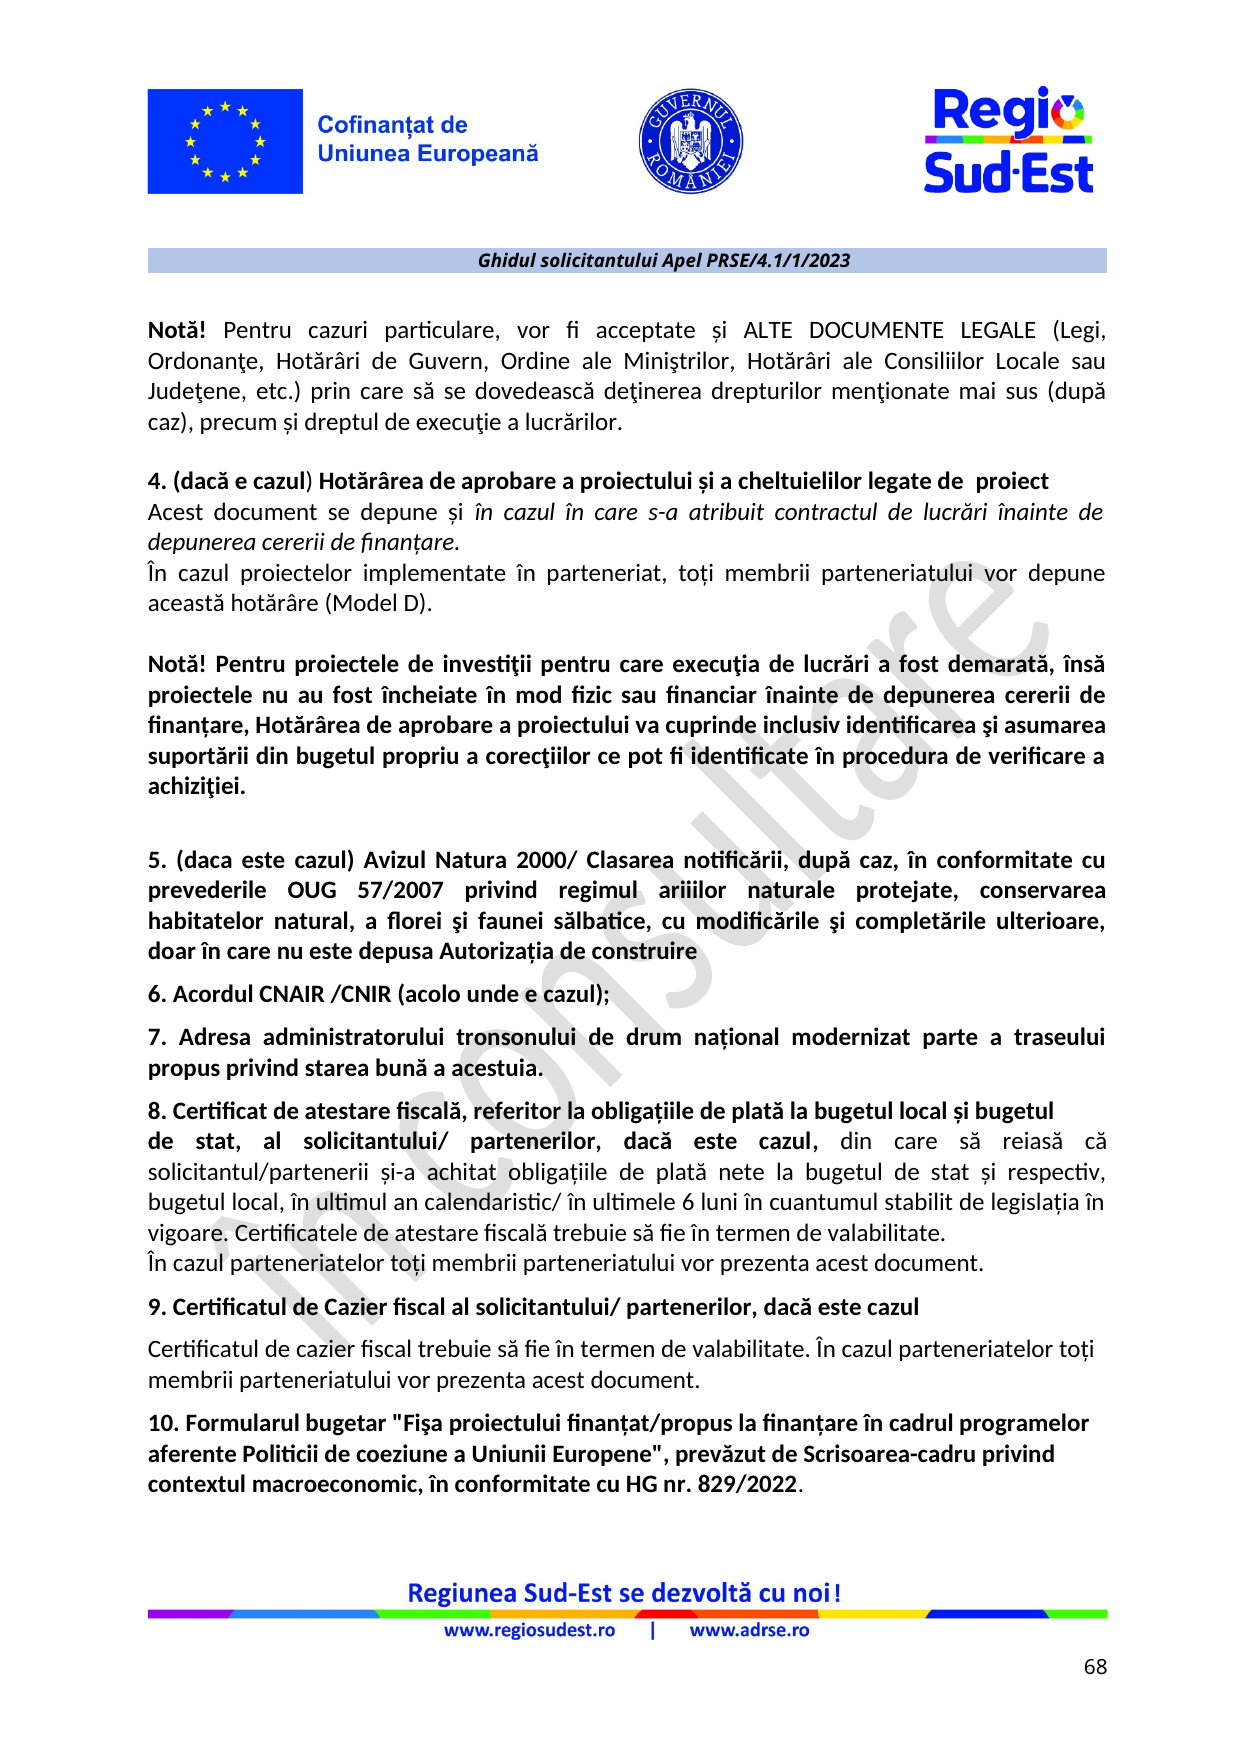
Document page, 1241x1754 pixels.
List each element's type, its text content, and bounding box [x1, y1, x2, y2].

text 4. (dacă e cazul) Hotărârea de aprobare a proiectului și a cheltuielilor legate de proiect [148, 465, 1107, 496]
text Certificatul de cazier fiscal trebuie să fie în termen de valabilitate. În cazul parteneriatelor toți membrii parteneriatului vor prezenta acest document. [148, 1334, 1107, 1395]
text Notă! Pentru proiectele de investiţii pentru care execuţia de lucrări a fost demarată, însă proiectele nu au fost încheiate în mod fizic sau financiar înainte de depunerea cererii de finanțare, Hotărârea de aprobare a proiectului va cuprinde inclusiv identificarea şi asumarea suportării din bugetul propriu a corecţiilor ce pot fi identificate în procedura de verificare a achiziţiei. [148, 648, 1107, 801]
text 9. Certificatul de Cazier fiscal al solicitantului/ partenerilor, dacă este cazul [148, 1291, 1107, 1321]
text Notă! Pentru cazuri particulare, vor fi acceptate și ALTE DOCUMENTE LEGALE (Legi, Ordonanţe, Hotărâri de Guvern, Ordine ale Miniştrilor, Hotărâri ale Consiliilor Locale sau Judeţene, etc.) prin care să se dovedească deţinerea drepturilor menţionate mai sus (după caz), precum și dreptul de execuţie a lucrărilor. [148, 314, 1107, 436]
text În cazul parteneriatelor toți membrii parteneriatului vor prezenta acest document. [148, 1248, 1107, 1278]
text de stat, al solicitantului/ partenerilor, dacă este cazul, din care să reiasă că solicitantul/partenerii și-a achitat obligațiile de plată nete la bugetul de stat și respectiv, bugetul local, în ultimul an calendaristic/ în ultimele 6 luni în cuantumul stabilit de legislația în vigoare. Certificatele de atestare fiscală trebuie să fie în termen de valabilitate. [148, 1126, 1107, 1248]
text 10. Formularul bugetar "Fişa proiectului finanțat/propus la finanțare în cadrul programelor aferente Politicii de coeziune a Uniunii Europene", prevăzut de Scrisoarea-cadru privind contextul macroeconomic, în conformitate cu HG nr. 829/2022. [148, 1407, 1107, 1499]
picture [147, 1582, 1108, 1640]
text În cazul proiectelor implementate în parteneriat, toți membrii parteneriatului vor depune această hotărâre (Model D). [148, 557, 1107, 618]
text 7. Adresa administratorului tronsonului de drum național modernizat parte a traseului propus privind starea bună a acestuia. [148, 1021, 1107, 1082]
text 5. (daca este cazul) Avizul Natura 2000/ Clasarea notificării, după caz, în conformitate cu prevederile OUG 57/2007 privind regimul ariiilor naturale protejate, conservarea habitatelor natural, a florei şi faunei sălbatice, cu modificările şi completările ulterioare, doar în care nu este depusa Autorizația de construire [148, 844, 1107, 966]
text Acest document se depune și în cazul în care s-a atribuit contractul de lucrări înainte de depunerea cererii de finanțare. [148, 496, 1107, 557]
picture [147, 86, 1093, 195]
text 6. Acordul CNAIR /CNIR (acolo unde e cazul); [148, 978, 1107, 1009]
text 8. Certificat de atestare fiscală, referitor la obligațiile de plată la bugetul local și bugetul [148, 1095, 1107, 1126]
